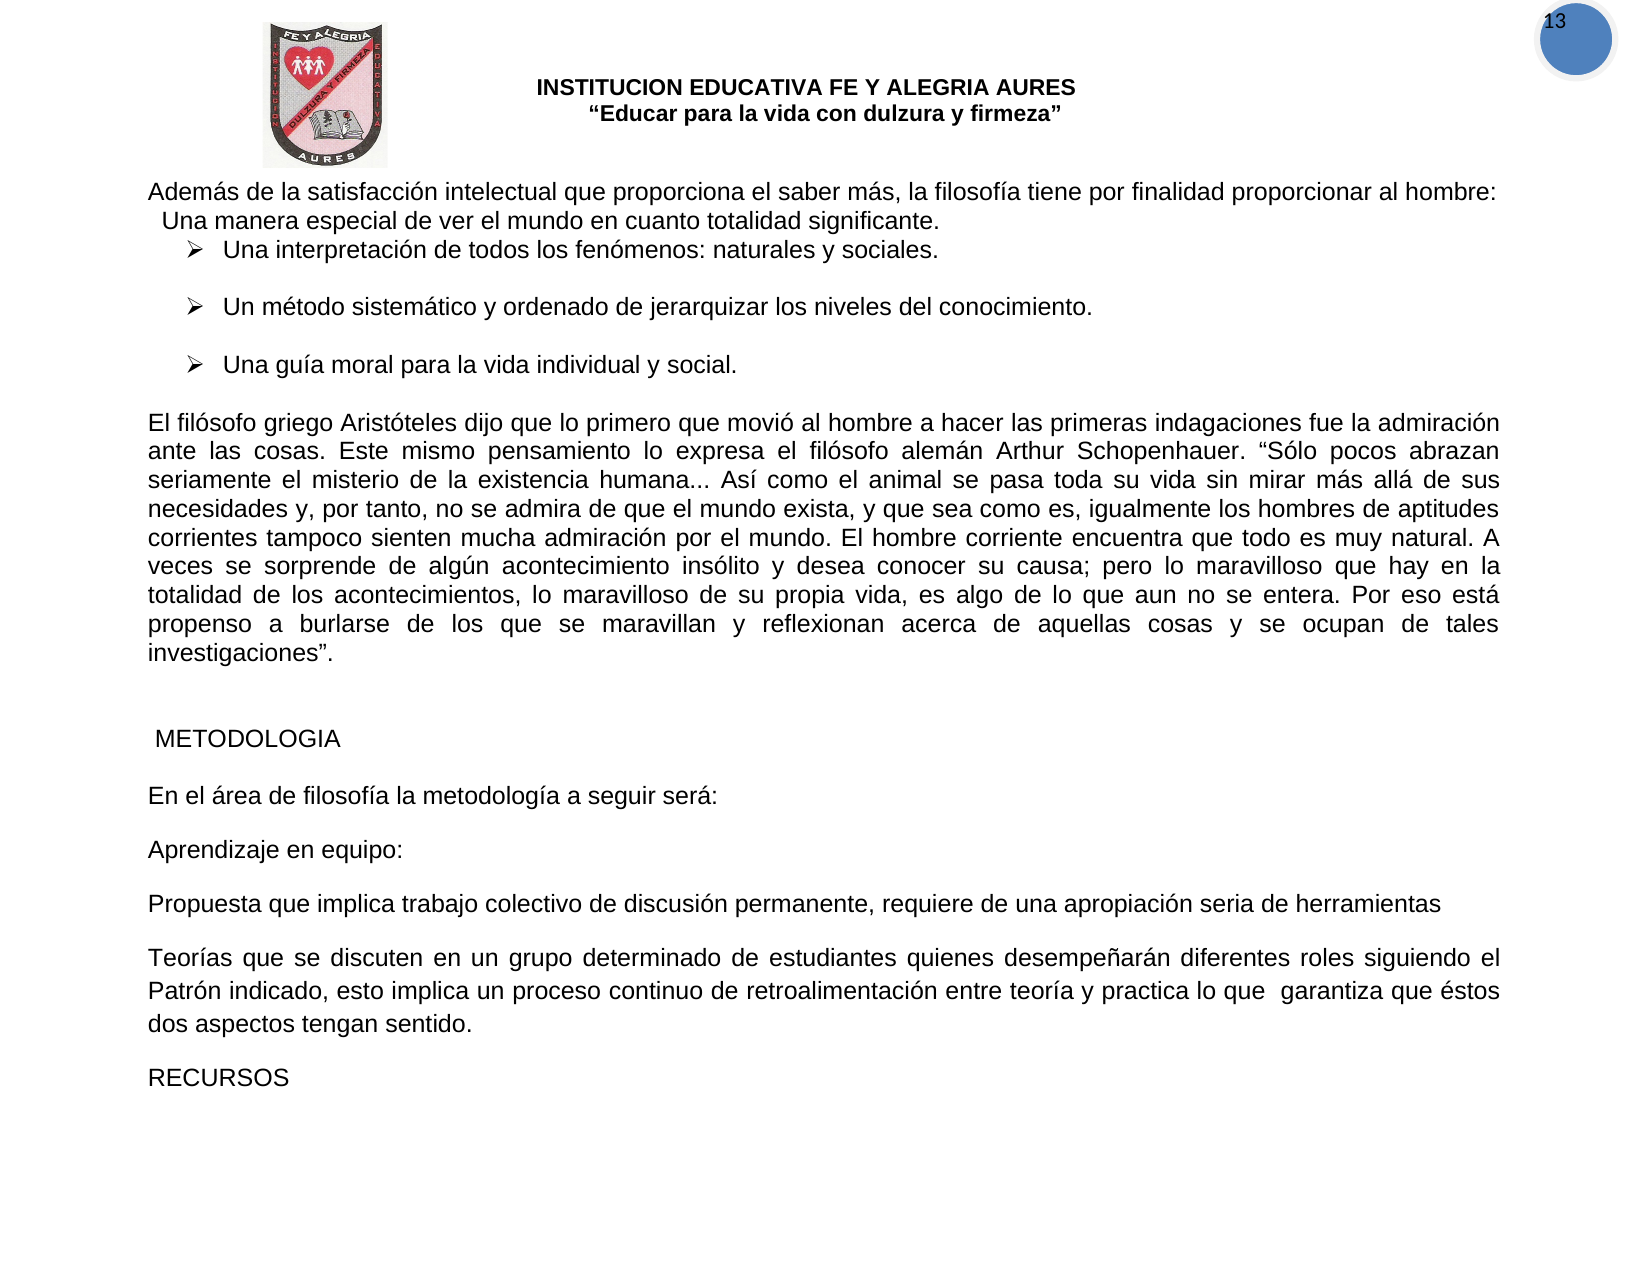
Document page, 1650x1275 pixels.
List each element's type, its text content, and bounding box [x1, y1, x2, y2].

text Teorías que se discuten en un grupo determinado de estudiantes quienes desempeñarán diferentes roles siguiendo el Patrón indicado, esto implica un proceso continuo de retroalimentación entre teoría y practica lo que garantiza que éstos dos aspectos tengan sentido. [148, 943, 1502, 1038]
text Una manera especial de ver el mundo en cuanto totalidad significante. [148, 206, 1502, 235]
text El filósofo griego Aristóteles dijo que lo primero que movió al hombre a hacer las primeras indagaciones fue la admiración ante las cosas. Este mismo pensamiento lo expresa el filósofo alemán Arthur Schopenhauer. “Sólo pocos abrazan seriamente el misterio de la existencia humana... Así como el animal se pasa toda su vida sin mirar más allá de sus necesidades y, por tanto, no se admira de que el mundo exista, y que sea como es, igualmente los hombres de aptitudes corrientes tampoco sienten mucha admiración por el mundo. El hombre corriente encuentra que todo es muy natural. A veces se sorprende de algún acontecimiento insólito y desea conocer su causa; pero lo maravilloso que hay en la totalidad de los acontecimientos, lo maravilloso de su propia vida, es algo de lo que aun no se entera. Por eso está propenso a burlarse de los que se maravillan y reflexionan acerca de aquellas cosas y se ocupan de tales investigaciones”. [148, 407, 1502, 666]
text Además de la satisfacción intelectual que proporciona el saber más, la filosofía tiene por finalidad proporcionar al hombre: [148, 177, 1502, 206]
text Propuesta que implica trabajo colectivo de discusión permanente, requiere de una apropiación seria de herramientas [148, 889, 1502, 918]
text RECURSOS [148, 1063, 1502, 1091]
text En el área de filosofía la metodología a seguir será: [148, 781, 1502, 810]
list Un método sistemático y ordenado de jerarquizar los niveles del conocimiento. [185, 292, 1502, 321]
text METODOLOGIA [148, 724, 1502, 752]
list Una interpretación de todos los fenómenos: naturales y sociales. [185, 235, 1502, 263]
text Aprendizaje en equipo: [148, 835, 1502, 864]
list Una guía moral para la vida individual y social. [185, 350, 1502, 379]
picture [262, 22, 388, 167]
